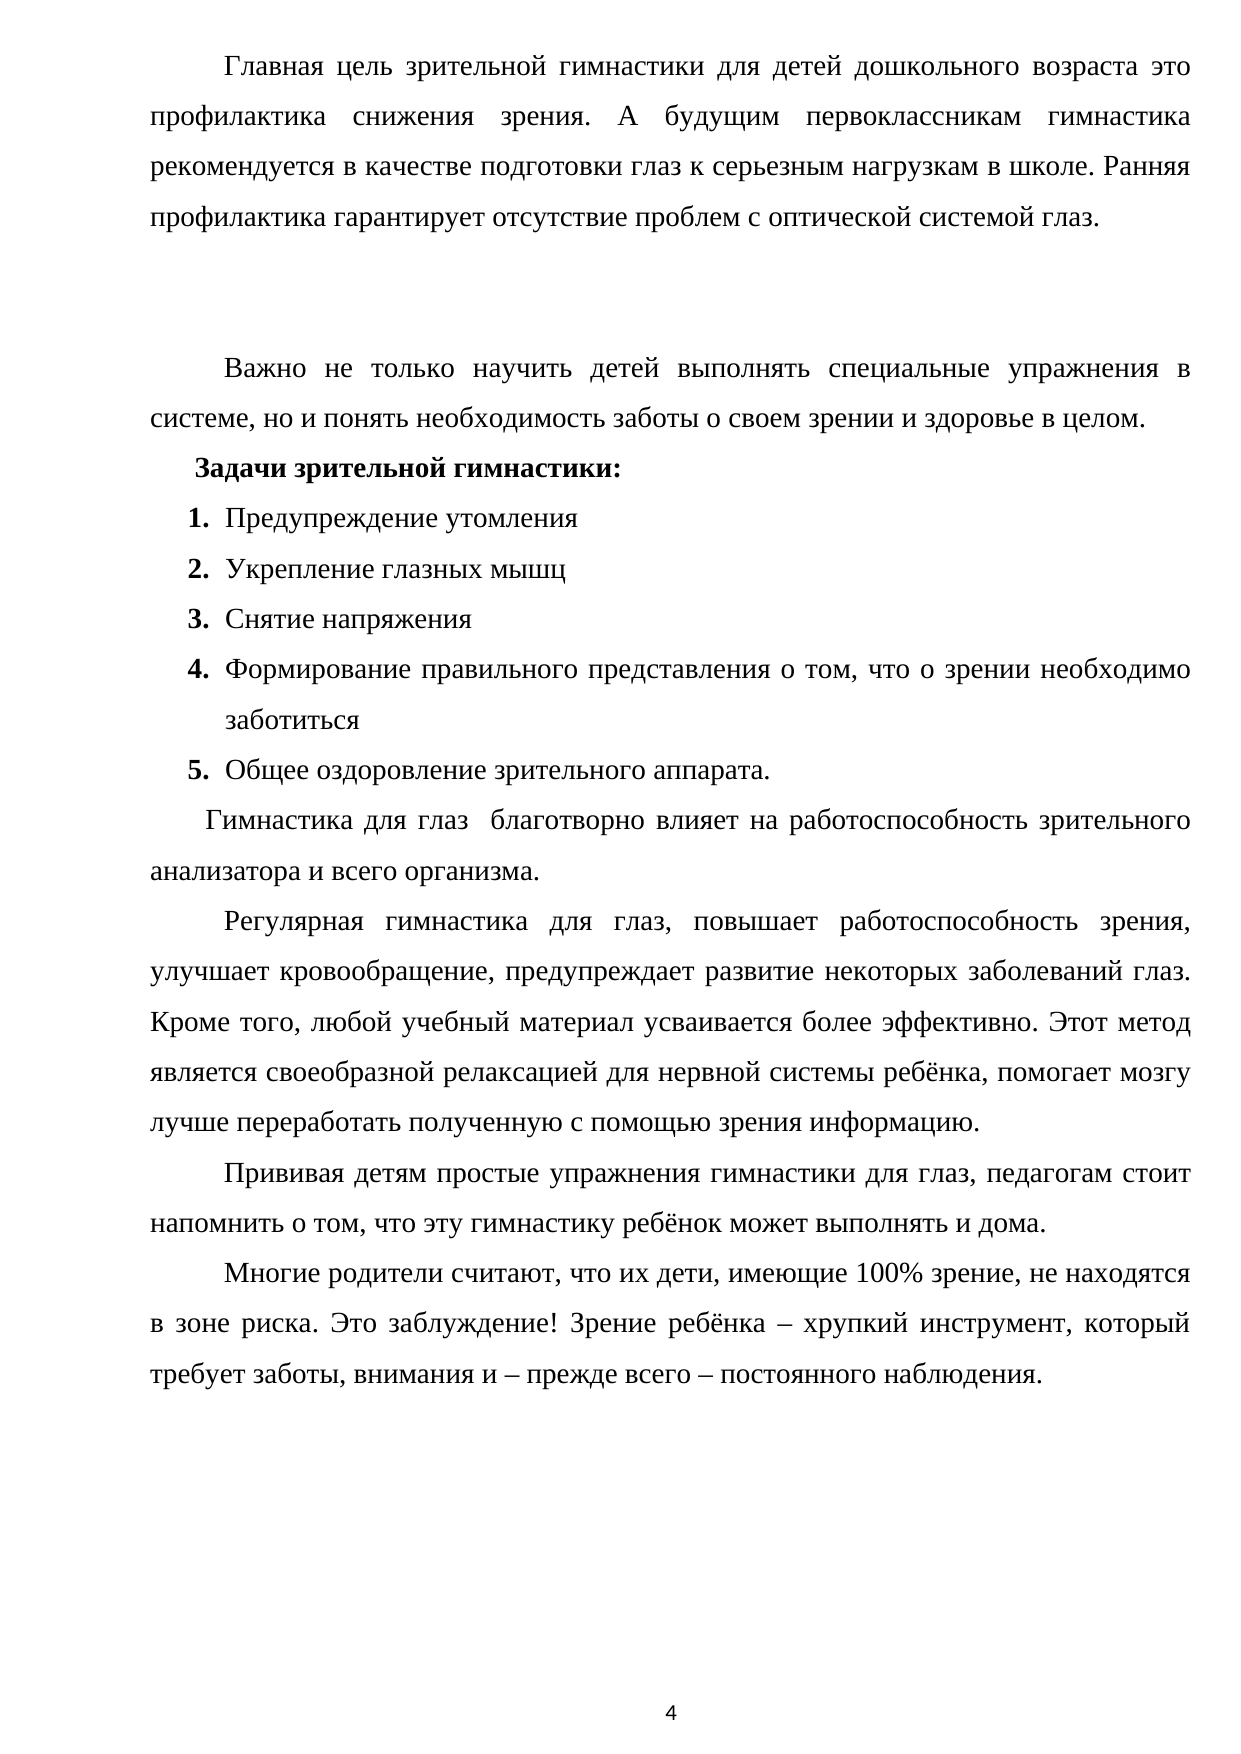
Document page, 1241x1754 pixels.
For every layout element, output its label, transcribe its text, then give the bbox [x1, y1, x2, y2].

list Формирование правильного представления о том, что о зрении необходимо заботиться [187, 652, 1192, 735]
text Прививая детям простые упражнения гимнастики для глаз, педагогам стоит напомнить о том, что эту гимнастику ребёнок может выполнять и дома. [150, 1155, 1192, 1238]
text Задачи зрительной гимнастики: [150, 450, 1192, 484]
text Многие родители считают, что их дети, имеющие 100% зрение, не находятся в зоне риска. Это заблуждение! Зрение ребёнка – хрупкий инструмент, который требует заботы, внимания и – прежде всего – постоянного наблюдения. [150, 1255, 1192, 1389]
text Регулярная гимнастика для глаз, повышает работоспособность зрения, улучшает кровообращение, предупреждает развитие некоторых заболеваний глаз. Кроме того, любой учебный материал усваивается более эффективно. Этот метод является своеобразной релаксацией для нервной системы ребёнка, помогает мозгу лучше переработать полученную с помощью зрения информацию. [150, 903, 1192, 1138]
list Снятие напряжения [187, 601, 1192, 635]
text Важно не только научить детей выполнять специальные упражнения в системе, но и понять необходимость заботы о своем зрении и здоровье в целом. [150, 350, 1192, 433]
text Главная цель зрительной гимнастики для детей дошкольного возраста это профилактика снижения зрения. А будущим первоклассникам гимнастика рекомендуется в качестве подготовки глаз к серьезным нагрузкам в школе. Ранняя профилактика гарантирует отсутствие проблем с оптической системой глаз. [150, 48, 1192, 232]
list Предупреждение утомления [187, 501, 1192, 534]
text Гимнастика для глаз благотворно влияет на работоспособность зрительного анализатора и всего организма. [150, 802, 1192, 886]
list Укрепление глазных мышц [187, 551, 1192, 584]
list Общее оздоровление зрительного аппарата. [187, 752, 1192, 786]
